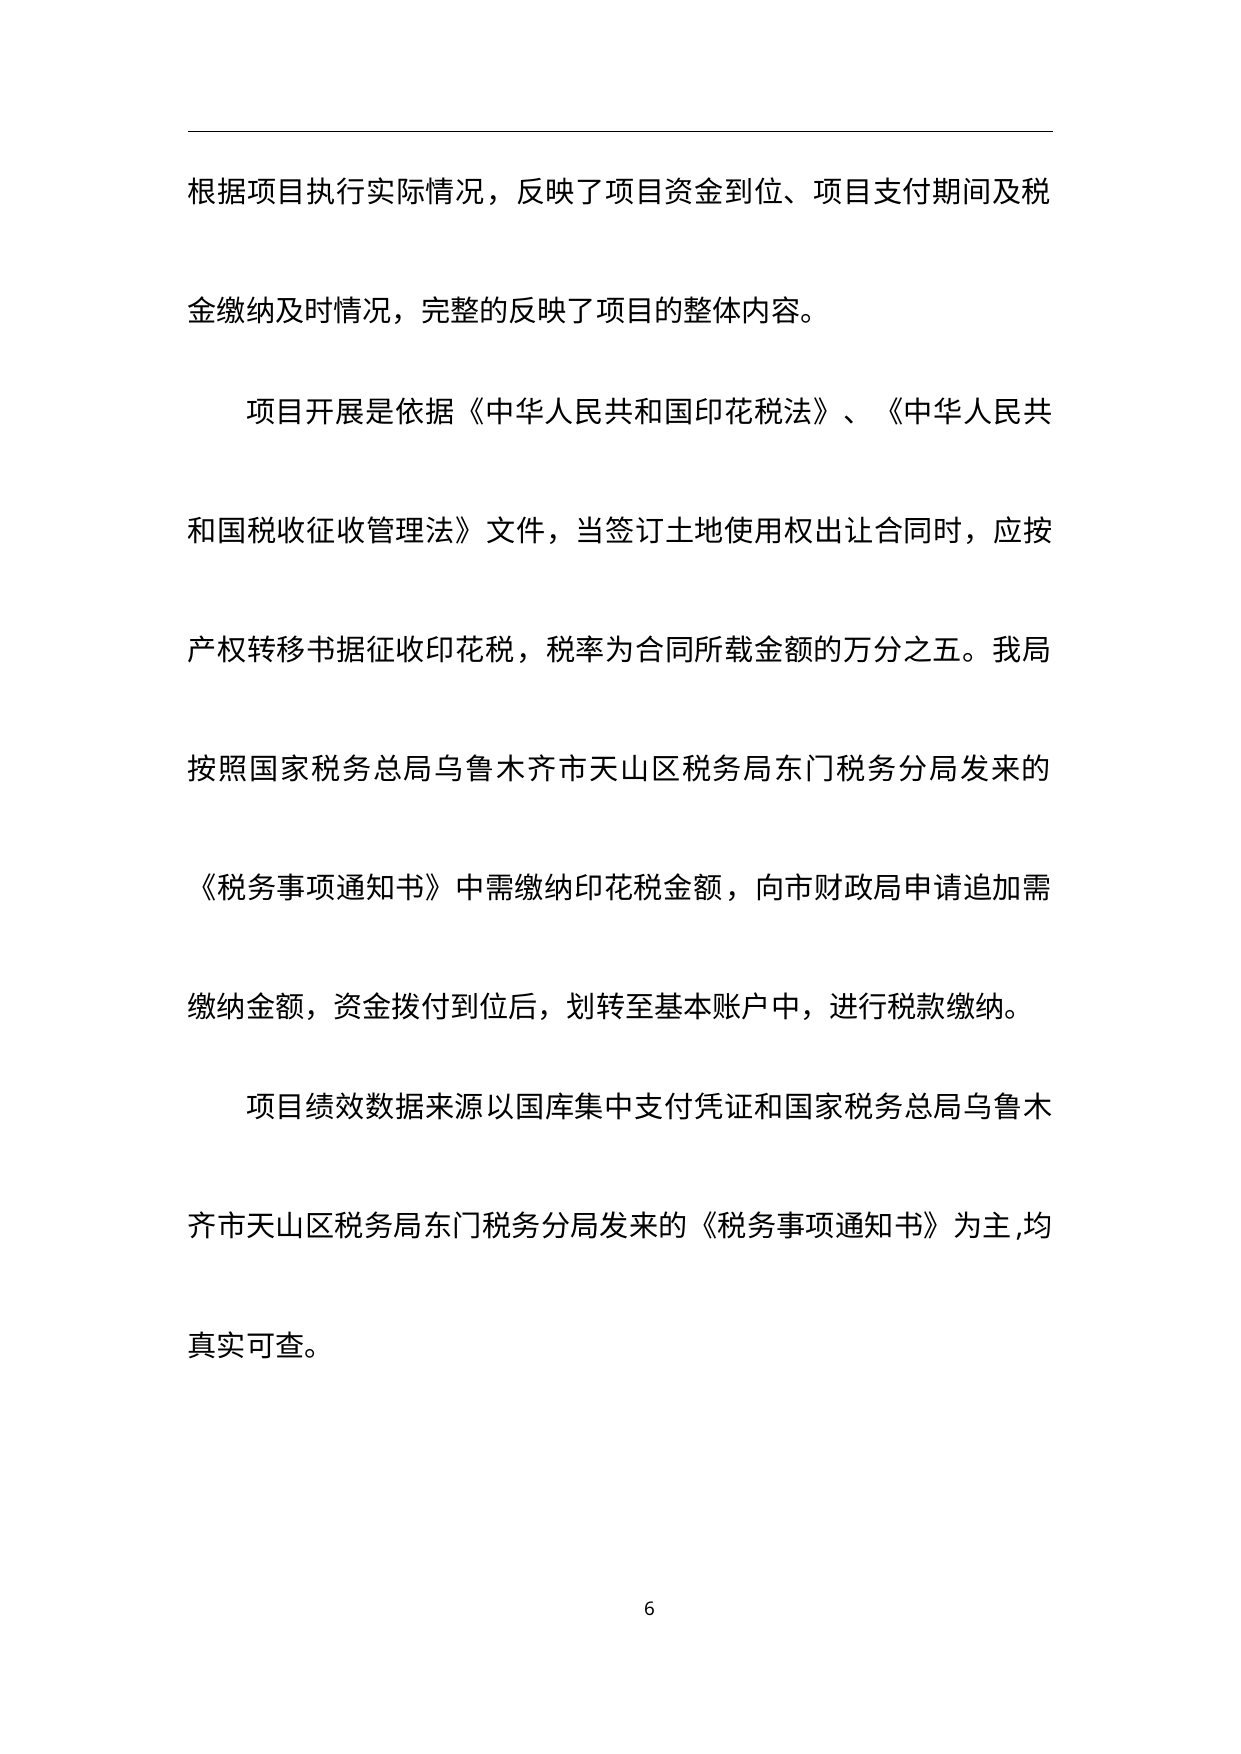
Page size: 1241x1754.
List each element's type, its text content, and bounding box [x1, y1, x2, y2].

text 项目绩效数据来源以国库集中支付凭证和国家税务总局乌鲁木齐市天山区税务局东门税务分局发来的《税务事项通知书》为主,均真实可查。 [187, 1065, 1053, 1383]
text 项目开展是依据《中华人民共和国印花税法》、《中华人民共和国税收征收管理法》文件，当签订土地使用权出让合同时，应按产权转移书据征收印花税，税率为合同所载金额的万分之五。我局按照国家税务总局乌鲁木齐市天山区税务局东门税务分局发来的《税务事项通知书》中需缴纳印花税金额，向市财政局申请追加需缴纳金额，资金拨付到位后，划转至基本账户中，进行税款缴纳。 [187, 369, 1053, 1044]
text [187, 150, 1053, 348]
